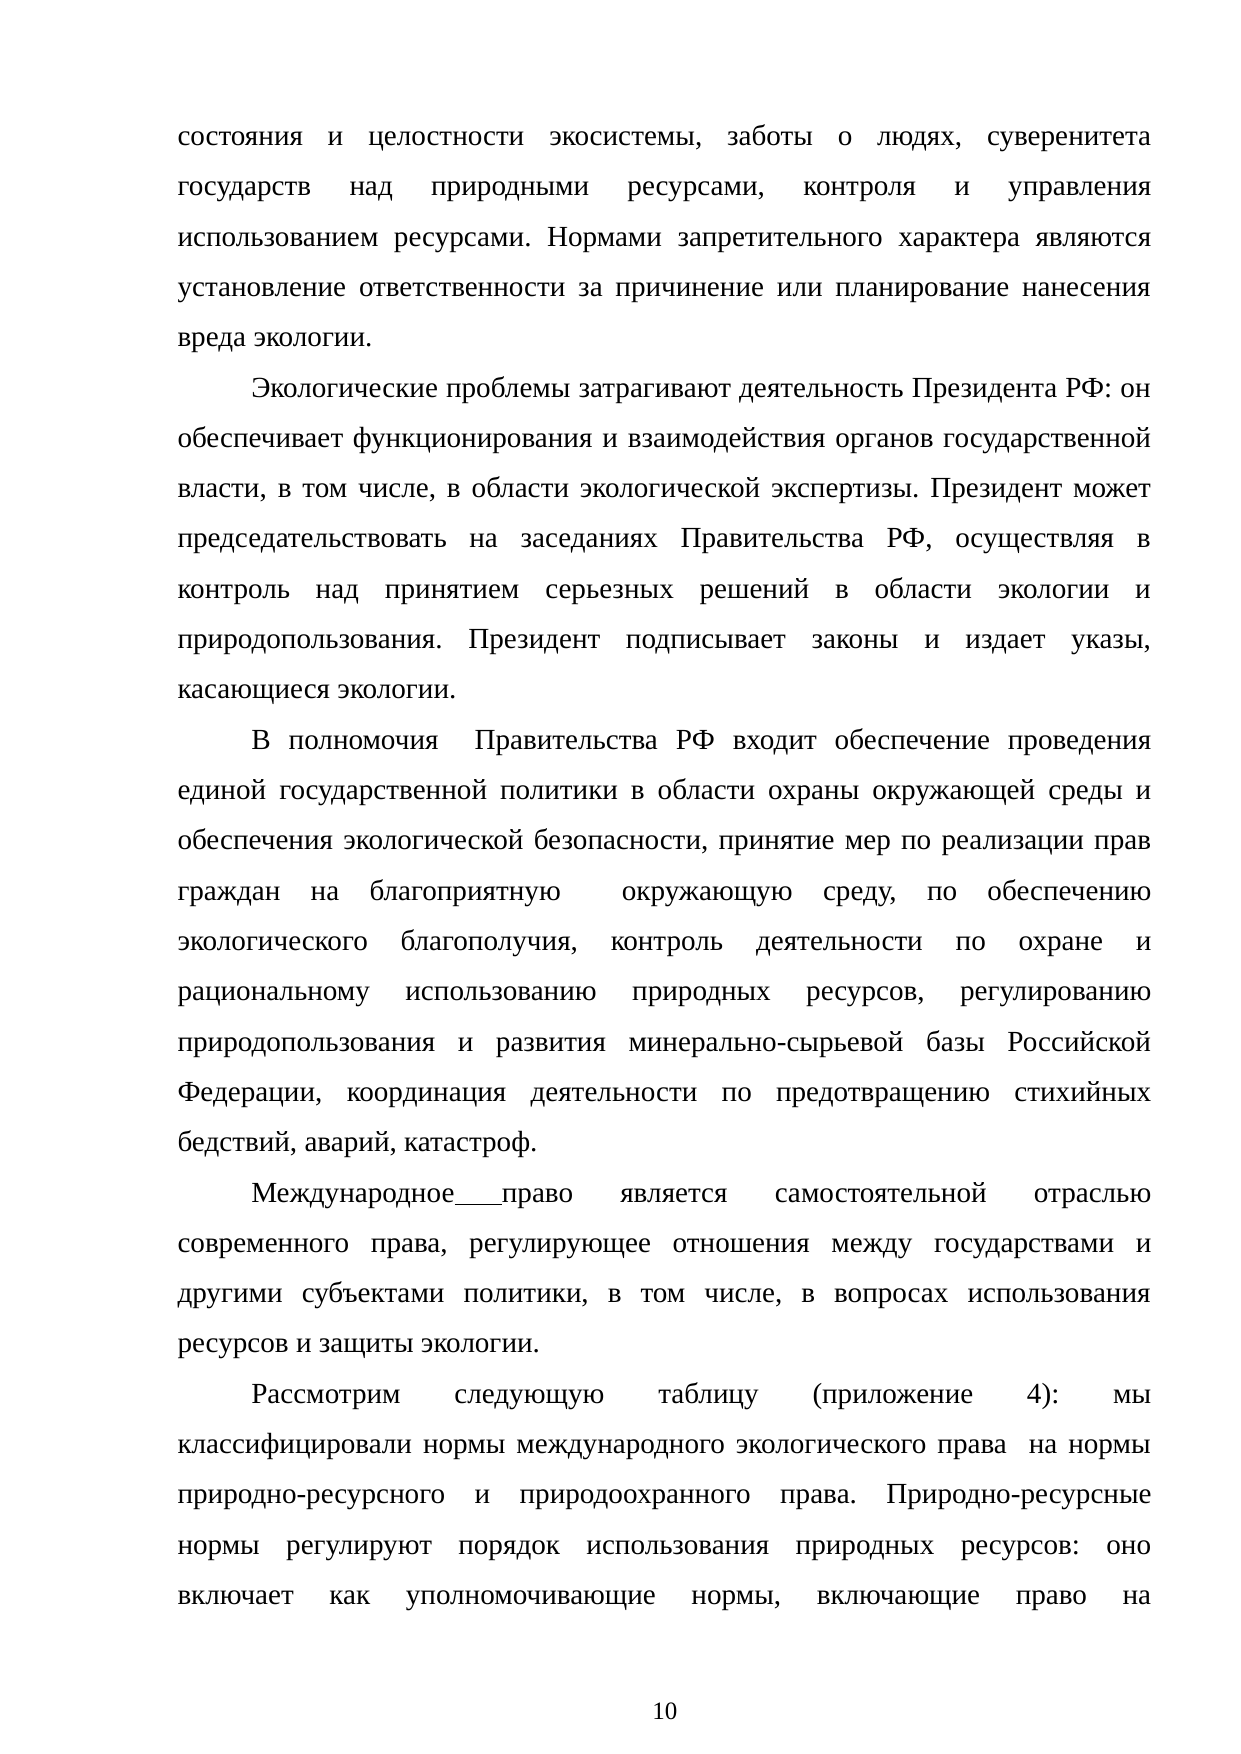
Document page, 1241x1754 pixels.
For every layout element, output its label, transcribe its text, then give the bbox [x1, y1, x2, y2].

list В полномочия Правительства РФ входит обеспечение проведения единой государственной политики в области охраны окружающей среды и обеспечения экологической безопасности, принятие мер по реализации прав граждан на благоприятную окружающую среду, по обеспечению экологического благополучия, контроль деятельности по охране и рациональному использованию природных ресурсов, регулированию природопользования и развития минерально-сырьевой базы Российской Федерации, координация деятельности по предотвращению стихийных бедствий, аварий, катастроф. [177, 722, 1152, 1158]
list Международное право является самостоятельной отраслью современного права, регулирующее отношения между государствами и другими субъектами политики, в том числе, в вопросах использования ресурсов и защиты экологии. [177, 1175, 1152, 1359]
list Экологические проблемы затрагивают деятельность Президента РФ: он обеспечивает функционирования и взаимодействия органов государственной власти, в том числе, в области экологической экспертизы. Президент может председательствовать на заседаниях Правительства РФ, осуществляя в контроль над принятием серьезных решений в области экологии и природопользования. Президент подписывает законы и издает указы, касающиеся экологии. [177, 370, 1152, 705]
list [177, 1376, 1152, 1611]
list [177, 118, 1152, 353]
